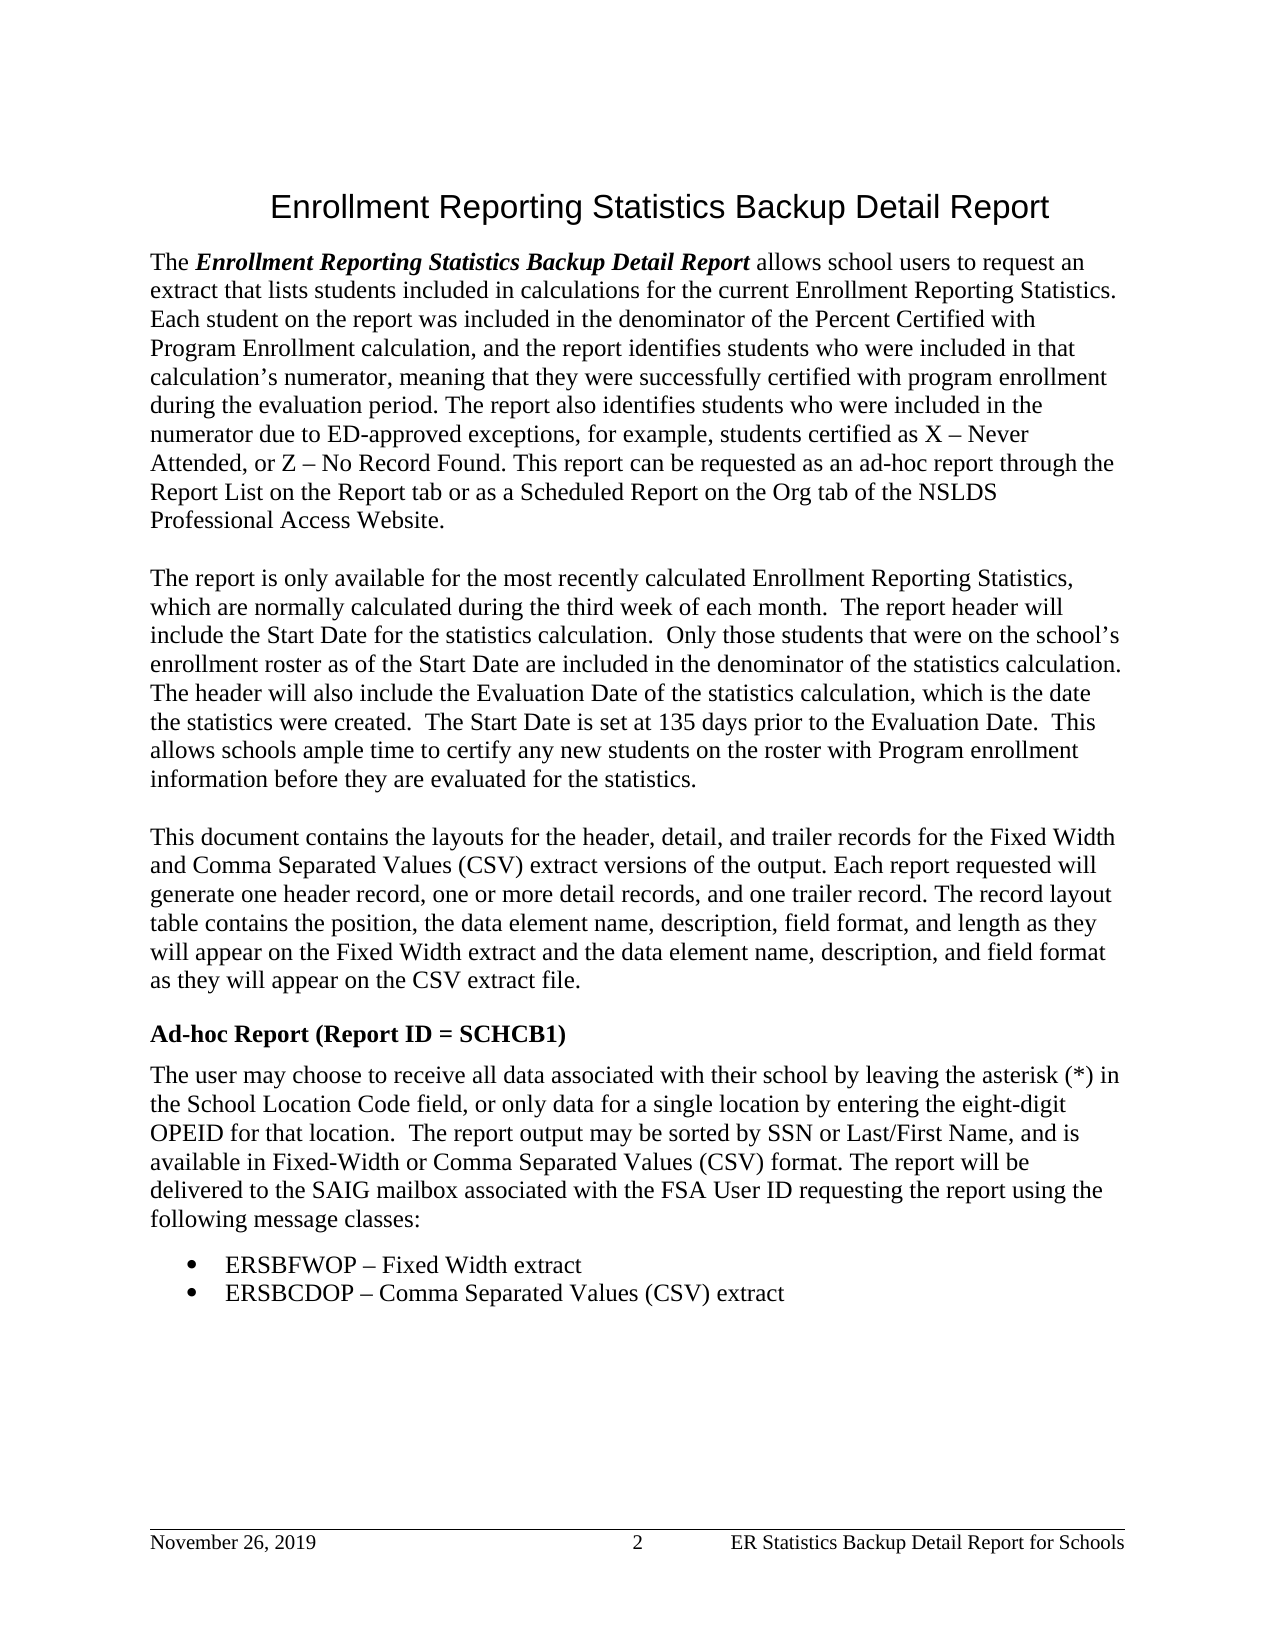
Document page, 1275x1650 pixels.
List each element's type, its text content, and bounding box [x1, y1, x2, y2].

text Ad-hoc Report (Report ID = SCHCB1) [150, 1019, 1125, 1048]
text The user may choose to receive all data associated with their school by leaving the asterisk (*) in the School Location Code field, or only data for a single location by entering the eight-digit OPEID for that location. The report output may be sorted by SSN or Last/First Name, and is available in Fixed-Width or Comma Separated Values (CSV) format. The report will be delivered to the SAIG mailbox associated with the FSA User ID requesting the report using the following message classes: [150, 1061, 1125, 1233]
subtitle Enrollment Reporting Statistics Backup Detail Report [195, 187, 1125, 226]
text This document contains the layouts for the header, detail, and trailer records for the Fixed Width and Comma Separated Values (CSV) extract versions of the output. Each report requested will generate one header record, one or more detail records, and one trailer record. The record layout table contains the position, the data element name, description, field format, and length as they will appear on the Fixed Width extract and the data element name, description, and field format as they will appear on the CSV extract file. [150, 822, 1125, 994]
list ERSBFWOP – Fixed Width extract [187, 1250, 1125, 1278]
list ERSBCDOP – Comma Separated Values (CSV) extract [187, 1278, 1125, 1307]
text The report is only available for the most recently calculated Enrollment Reporting Statistics, which are normally calculated during the third week of each month. The report header will include the Start Date for the statistics calculation. Only those students that were on the school’s enrollment roster as of the Start Date are included in the denominator of the statistics calculation. The header will also include the Evaluation Date of the statistics calculation, which is the date the statistics were created. The Start Date is set at 135 days prior to the Evaluation Date. This allows schools ample time to certify any new students on the roster with Program enrollment information before they are evaluated for the statistics. [150, 563, 1125, 793]
text The Enrollment Reporting Statistics Backup Detail Report allows school users to request an extract that lists students included in calculations for the current Enrollment Reporting Statistics. Each student on the report was included in the denominator of the Percent Certified with Program Enrollment calculation, and the report identifies students who were included in that calculation’s numerator, meaning that they were successfully certified with program enrollment during the evaluation period. The report also identifies students who were included in the numerator due to ED-approved exceptions, for example, students certified as X – Never Attended, or Z – No Record Found. This report can be requested as an ad-hoc report through the Report List on the Report tab or as a Scheduled Report on the Org tab of the NSLDS Professional Access Website. [150, 247, 1125, 534]
